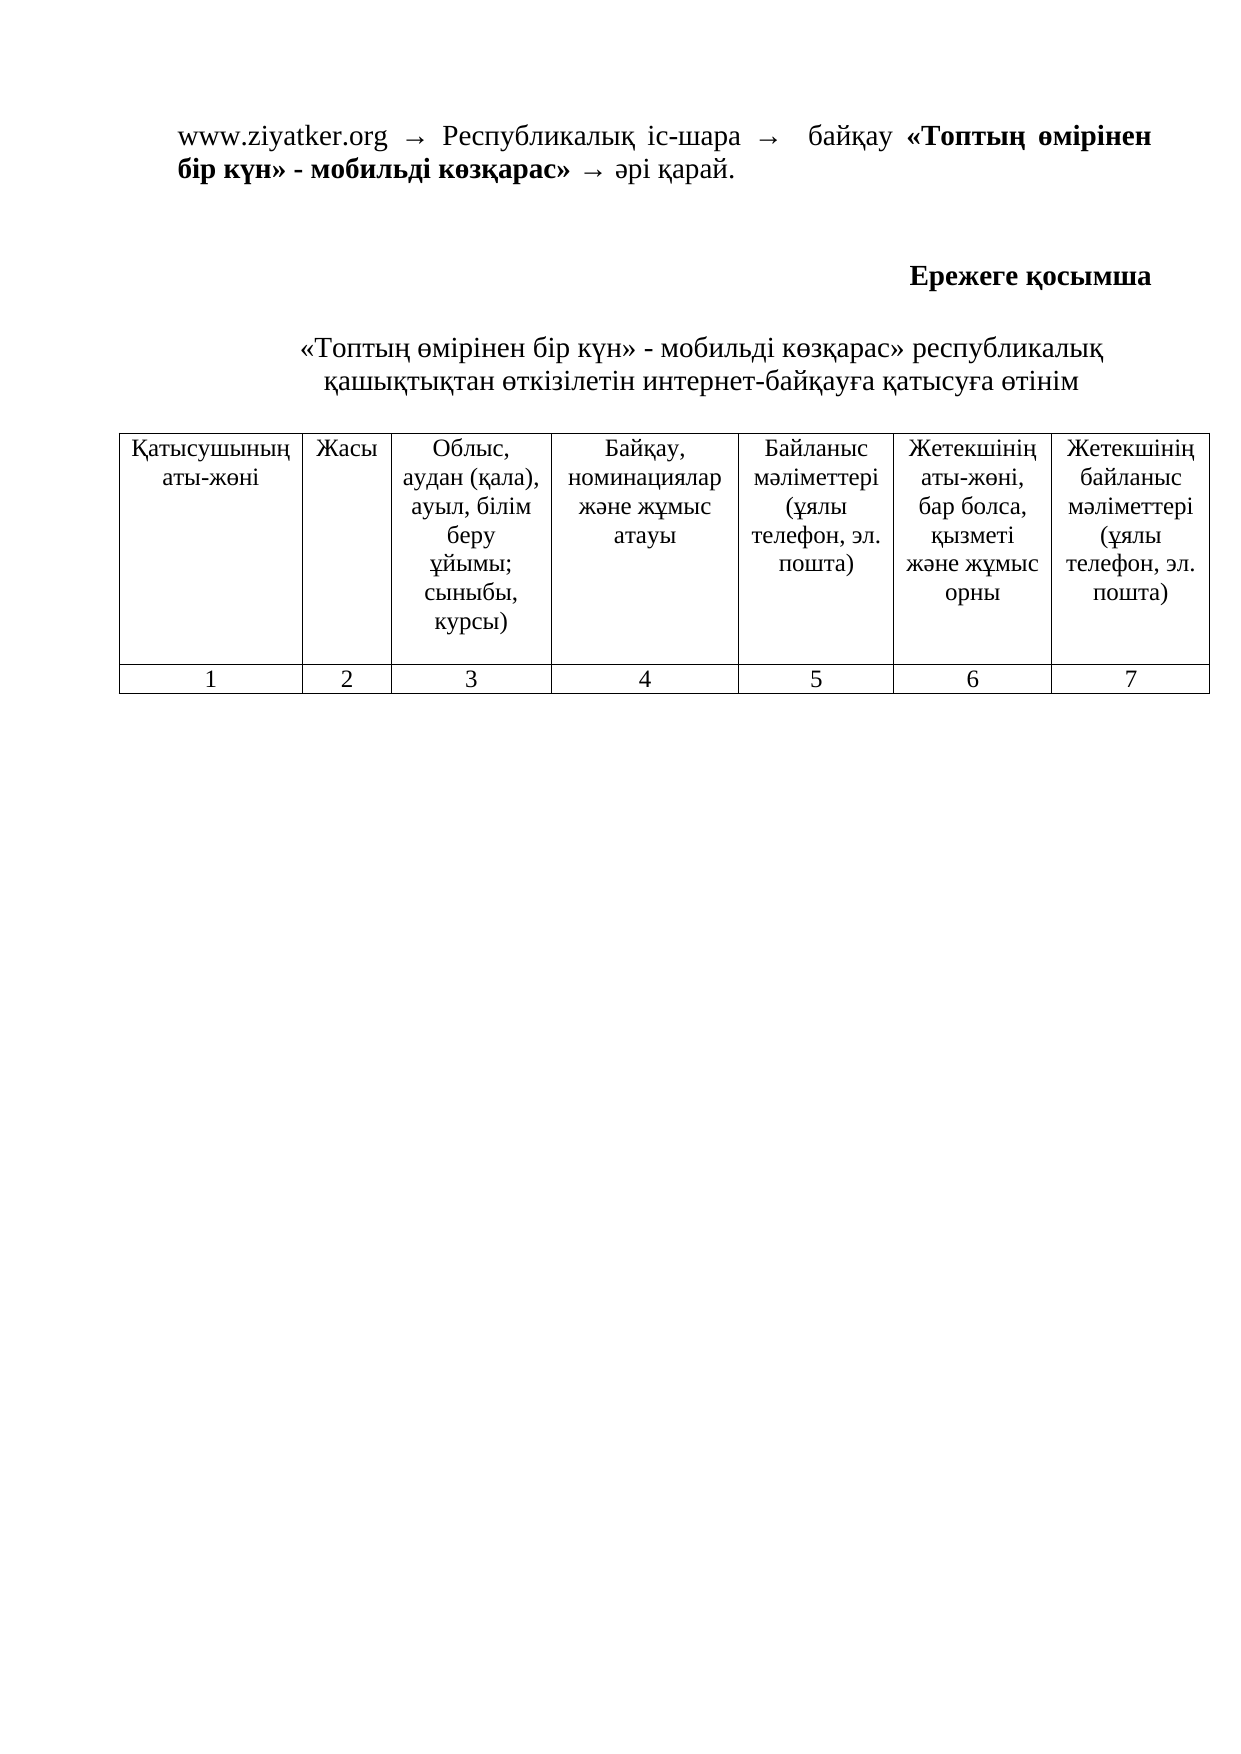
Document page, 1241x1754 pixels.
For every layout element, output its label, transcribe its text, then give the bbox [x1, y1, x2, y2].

table_cell 4 [552, 665, 738, 693]
table_cell 3 [392, 665, 551, 693]
table_cell 6 [894, 665, 1051, 693]
table_cell 2 [303, 665, 391, 693]
table_cell 5 [739, 665, 893, 693]
text Ережеге қосымша [251, 258, 1152, 292]
table_header Облыс, аудан (қала), ауыл, білім беру ұйымы; сыныбы, курсы) [392, 434, 551, 663]
table_cell 1 [120, 665, 302, 693]
text «Топтың өмірінен бір күн» - мобильді көзқарас» республикалық қашықтықтан өткізілетін интернет-байқауға қатысуға өтінім [251, 330, 1152, 397]
table_header Қатысушының аты-жөні [120, 434, 302, 663]
table_header Жетекшінің байланыс мәліметтері (ұялы телефон, эл. пошта) [1052, 434, 1209, 663]
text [177, 118, 1152, 185]
table_header Байқау, номинациялар және жұмыс атауы [552, 434, 738, 663]
table_cell 7 [1052, 665, 1209, 693]
table_header Жасы [303, 434, 391, 663]
table_header Жетекшінің аты-жөні, бар болса, қызметі және жұмыс орны [894, 434, 1051, 663]
table_header Байланыс мәліметтері (ұялы телефон, эл. пошта) [739, 434, 893, 663]
